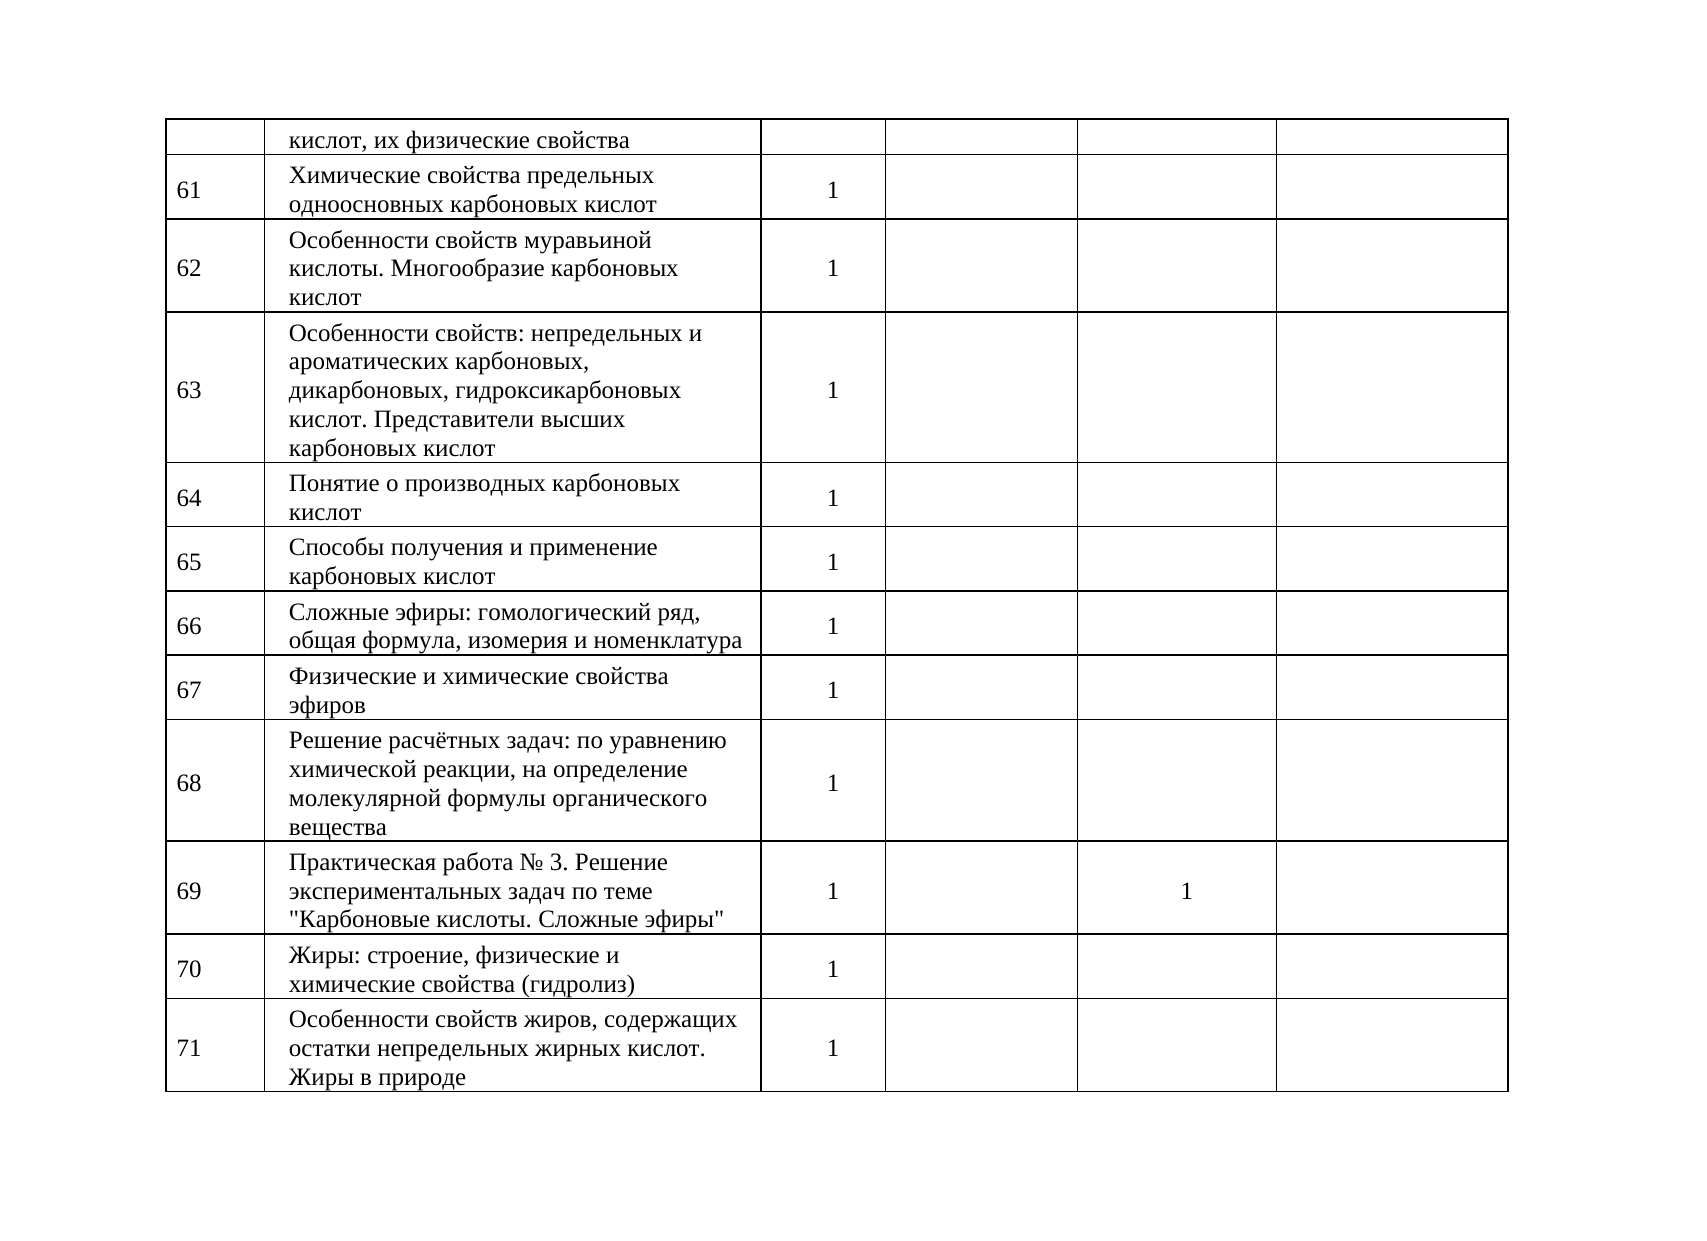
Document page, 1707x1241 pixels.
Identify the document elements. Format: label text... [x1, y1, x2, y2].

table_cell [1277, 999, 1507, 1091]
table_cell [1277, 220, 1507, 311]
table_cell Практическая работа № 3. Решение экспериментальных задач по теме "Карбоновые кислоты. Сложные эфиры" [265, 842, 760, 933]
table_cell 67 [167, 656, 264, 718]
table_cell [1277, 313, 1507, 461]
table_cell [886, 313, 1077, 461]
table_cell 63 [167, 313, 264, 461]
table_cell [1078, 120, 1276, 154]
table_cell Особенности свойств: непредельных и ароматических карбоновых, дикарбоновых, гидроксикарбоновых кислот. Представители высших карбоновых кислот [265, 313, 760, 461]
table_cell 1 [762, 720, 885, 840]
table_cell [886, 220, 1077, 311]
table_cell [1277, 842, 1507, 933]
table_cell [1078, 720, 1276, 840]
table_cell [1277, 155, 1507, 218]
table_cell [1277, 656, 1507, 718]
table_cell 1 [1078, 842, 1276, 933]
table_cell [1277, 463, 1507, 526]
table_cell 65 [167, 527, 264, 590]
table_cell Жиры: строение, физические и химические свойства (гидролиз) [265, 935, 760, 998]
table_cell 1 [762, 592, 885, 654]
table_cell [886, 720, 1077, 840]
table_cell Химические свойства предельных одноосновных карбоновых кислот [265, 155, 760, 218]
table_cell [886, 592, 1077, 654]
table_cell 70 [167, 935, 264, 998]
table_cell Особенности свойств муравьиной кислоты. Многообразие карбоновых кислот [265, 220, 760, 311]
table_cell [1078, 463, 1276, 526]
table_cell 71 [167, 999, 264, 1091]
table_cell [886, 999, 1077, 1091]
table_cell 68 [167, 720, 264, 840]
table_cell [1277, 720, 1507, 840]
table_cell [1078, 935, 1276, 998]
table_cell 1 [762, 656, 885, 718]
table_cell Понятие о производных карбоновых кислот [265, 463, 760, 526]
table_cell [1078, 220, 1276, 311]
table_cell [886, 463, 1077, 526]
table_cell [1078, 527, 1276, 590]
table_cell 1 [762, 463, 885, 526]
table_cell 1 [762, 313, 885, 461]
table_cell [886, 527, 1077, 590]
table_cell 62 [167, 220, 264, 311]
table_cell [1277, 935, 1507, 998]
table_cell 60 [167, 120, 264, 154]
table_cell 1 [762, 842, 885, 933]
table_cell Решение расчётных задач: по уравнению химической реакции, на определение молекулярной формулы органического вещества [265, 720, 760, 840]
table_cell 61 [167, 155, 264, 218]
table_cell [1078, 155, 1276, 218]
table_cell Особенности свойств жиров, содержащих остатки непредельных жирных кислот. Жиры в природе [265, 999, 760, 1091]
table_cell Физические и химические свойства эфиров [265, 656, 760, 718]
table_cell [886, 120, 1077, 154]
table_cell [1078, 999, 1276, 1091]
table_cell [1078, 656, 1276, 718]
table_cell [1277, 120, 1507, 154]
table_cell 1 [762, 220, 885, 311]
table_cell Сложные эфиры: гомологический ряд, общая формула, изомерия и номенклатура [265, 592, 760, 654]
table_cell 69 [167, 842, 264, 933]
table_cell [886, 842, 1077, 933]
table_cell 66 [167, 592, 264, 654]
table_cell 1 [762, 999, 885, 1091]
table_cell 1 [762, 155, 885, 218]
table_cell [886, 155, 1077, 218]
table_cell [1078, 592, 1276, 654]
table_cell [1277, 527, 1507, 590]
table_cell 1 [762, 935, 885, 998]
table_cell [886, 935, 1077, 998]
table_cell 1 [762, 527, 885, 590]
table_cell 1 [762, 120, 885, 154]
table_cell [886, 656, 1077, 718]
table_cell 64 [167, 463, 264, 526]
table_cell [1078, 313, 1276, 461]
table_cell Способы получения и применение карбоновых кислот [265, 527, 760, 590]
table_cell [265, 120, 760, 154]
table_cell [1277, 592, 1507, 654]
